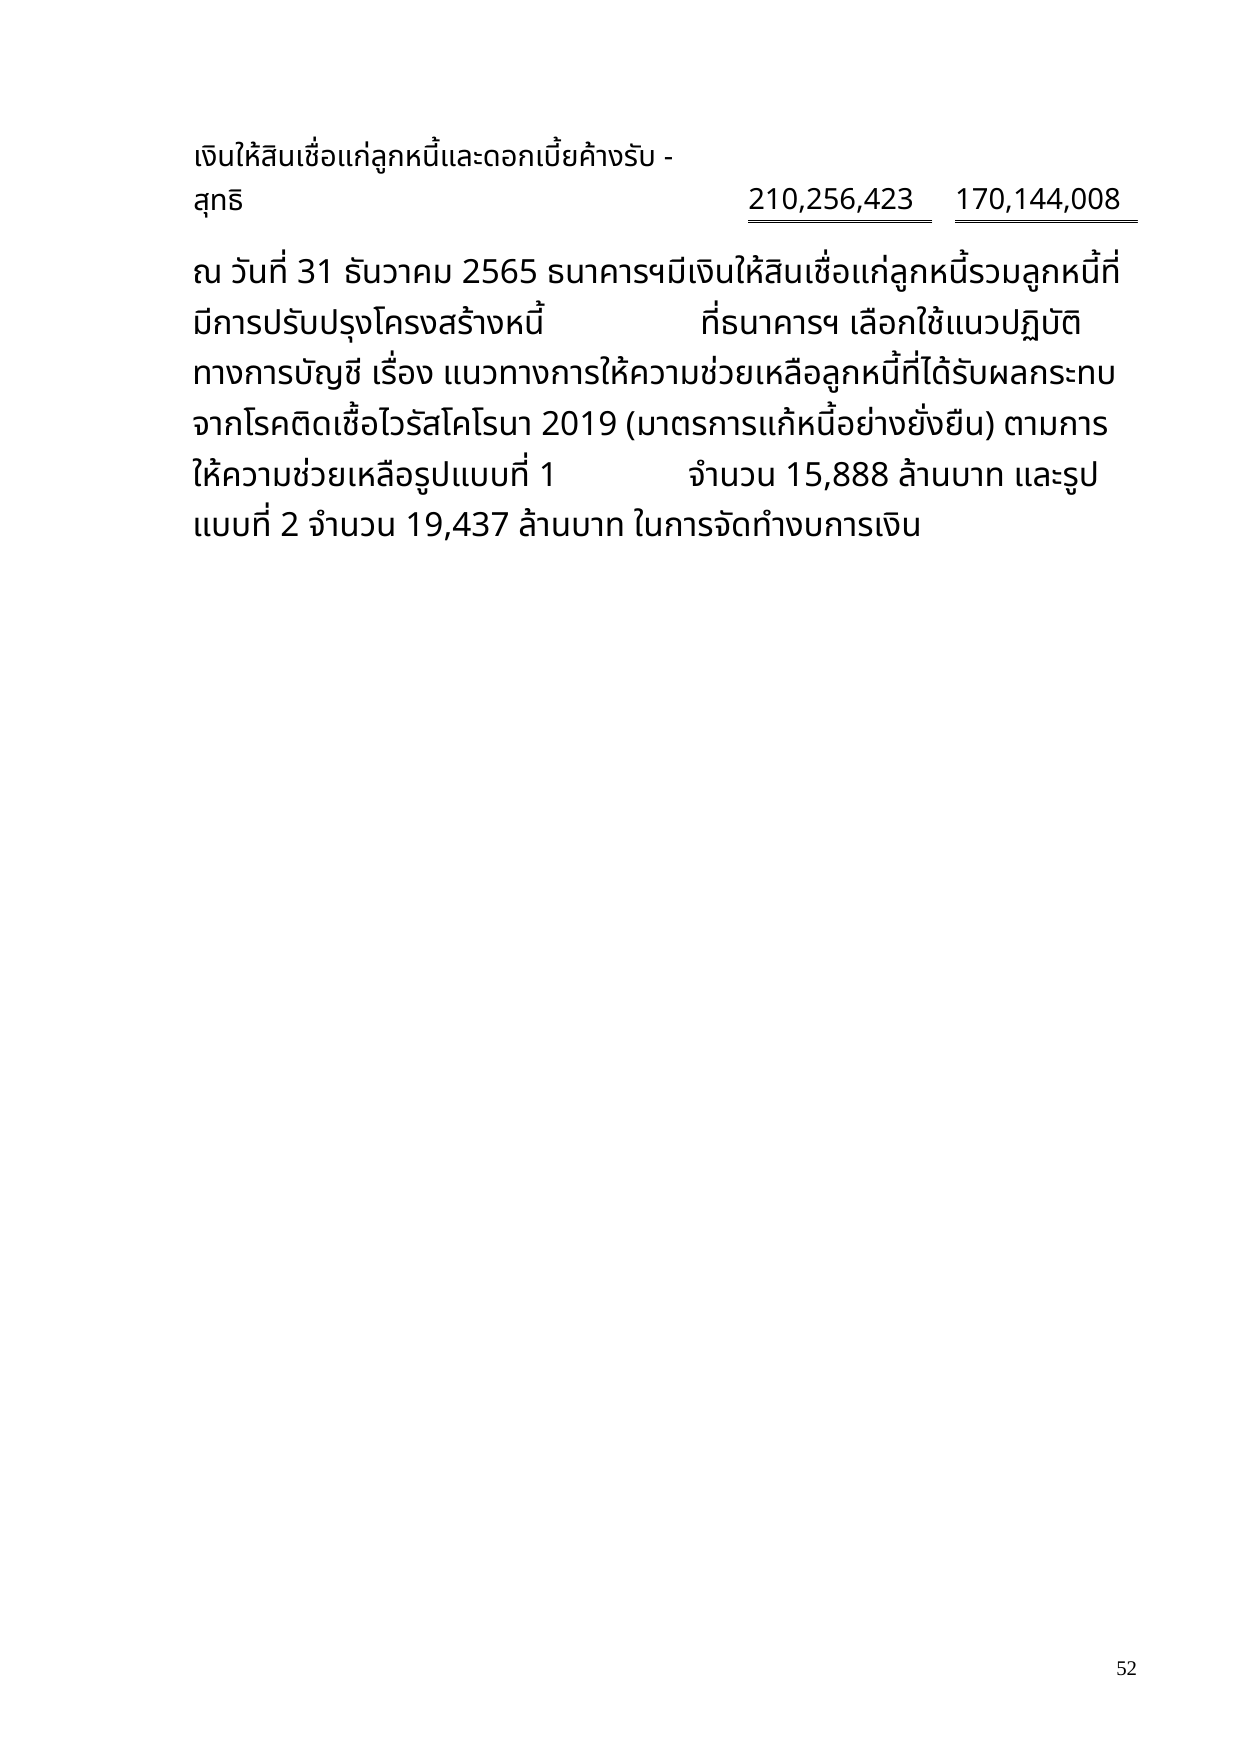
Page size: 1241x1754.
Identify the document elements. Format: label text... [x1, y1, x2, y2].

table_cell เงินให้สินเชื่อแก่ลูกหนี้และดอกเบี้ยค้างรับ - สุทธิ [182, 135, 737, 223]
table_cell 210,256,423 [737, 135, 943, 223]
table_cell 170,144,008 [944, 135, 1149, 223]
text ณ วันที่ 31 ธันวาคม 2565 ธนาคารฯมีเงินให้สินเชื่อแก่ลูกหนี้รวมลูกหนี้ที่มีการปรับปรุงโครงสร้างหนี้ ที่ธนาคารฯ เลือกใช้แนวปฏิบัติทางการบัญชี เรื่อง แนวทางการให้ความช่วยเหลือลูกหนี้ที่ได้รับผลกระทบจากโรคติดเชื้อไวรัสโคโรนา 2019 (มาตรการแก้หนี้อย่างยั่งยืน) ตามการให้ความช่วยเหลือรูปแบบที่ 1 จำนวน 15,888 ล้านบาท และรูปแบบที่ 2 จำนวน 19,437 ล้านบาท ในการจัดทำงบการเงิน [135, 248, 1137, 552]
